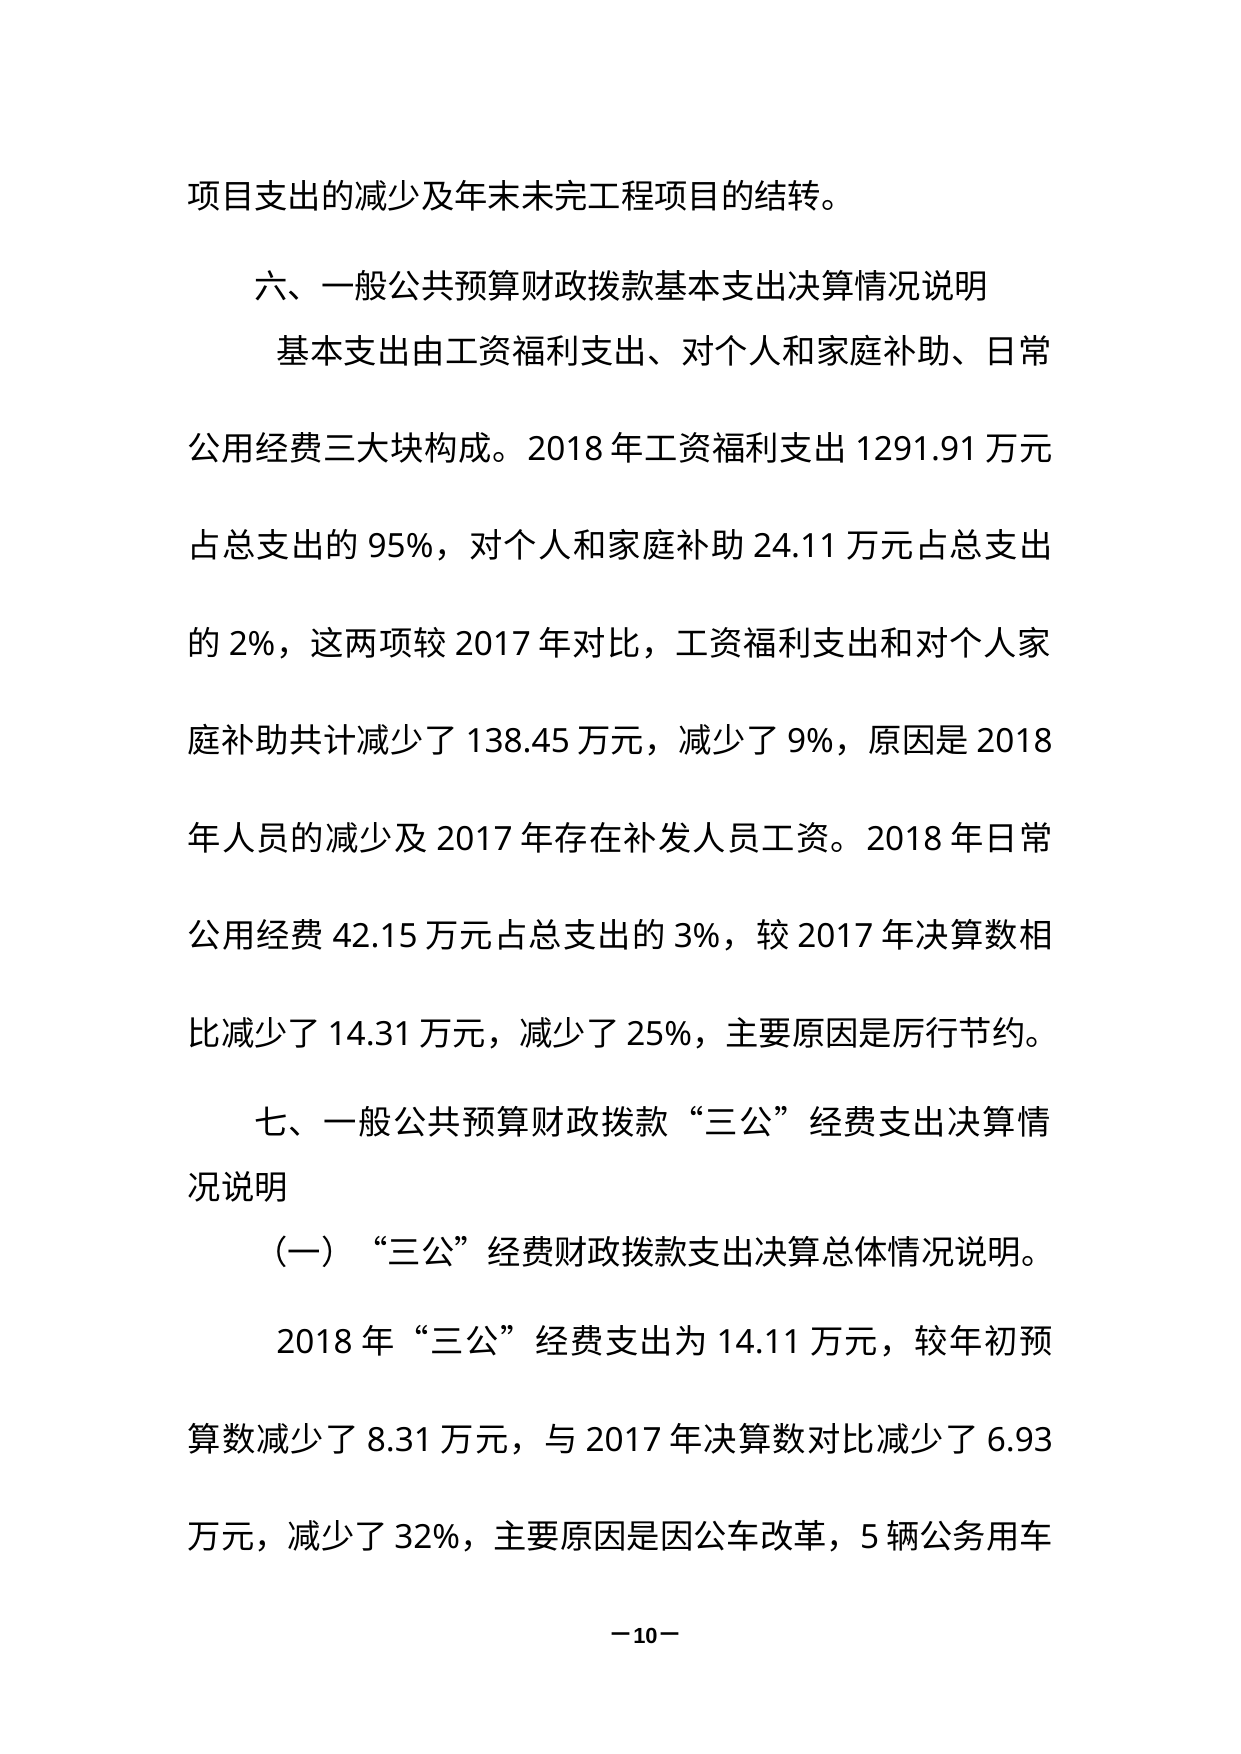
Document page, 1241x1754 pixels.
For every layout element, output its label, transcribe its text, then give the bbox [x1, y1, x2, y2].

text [187, 162, 1053, 227]
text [187, 1307, 1053, 1567]
text 六、一般公共预算财政拨款基本支出决算情况说明 [187, 251, 1053, 316]
text （一）“三公”经费财政拨款支出决算总体情况说明。 [187, 1218, 1053, 1283]
text 七、一般公共预算财政拨款“三公”经费支出决算情况说明 [187, 1088, 1053, 1218]
text 基本支出由工资福利支出、对个人和家庭补助、日常公用经费三大块构成。2018年工资福利支出1291.91万元占总支出的95%，对个人和家庭补助24.11万元占总支出的2%，这两项较2017年对比，工资福利支出和对个人家庭补助共计减少了138.45万元，减少了9%，原因是2018年人员的减少及2017年存在补发人员工资。2018年日常公用经费42.15万元占总支出的3%，较2017年决算数相比减少了14.31万元，减少了25%，主要原因是厉行节约。 [187, 316, 1053, 1063]
